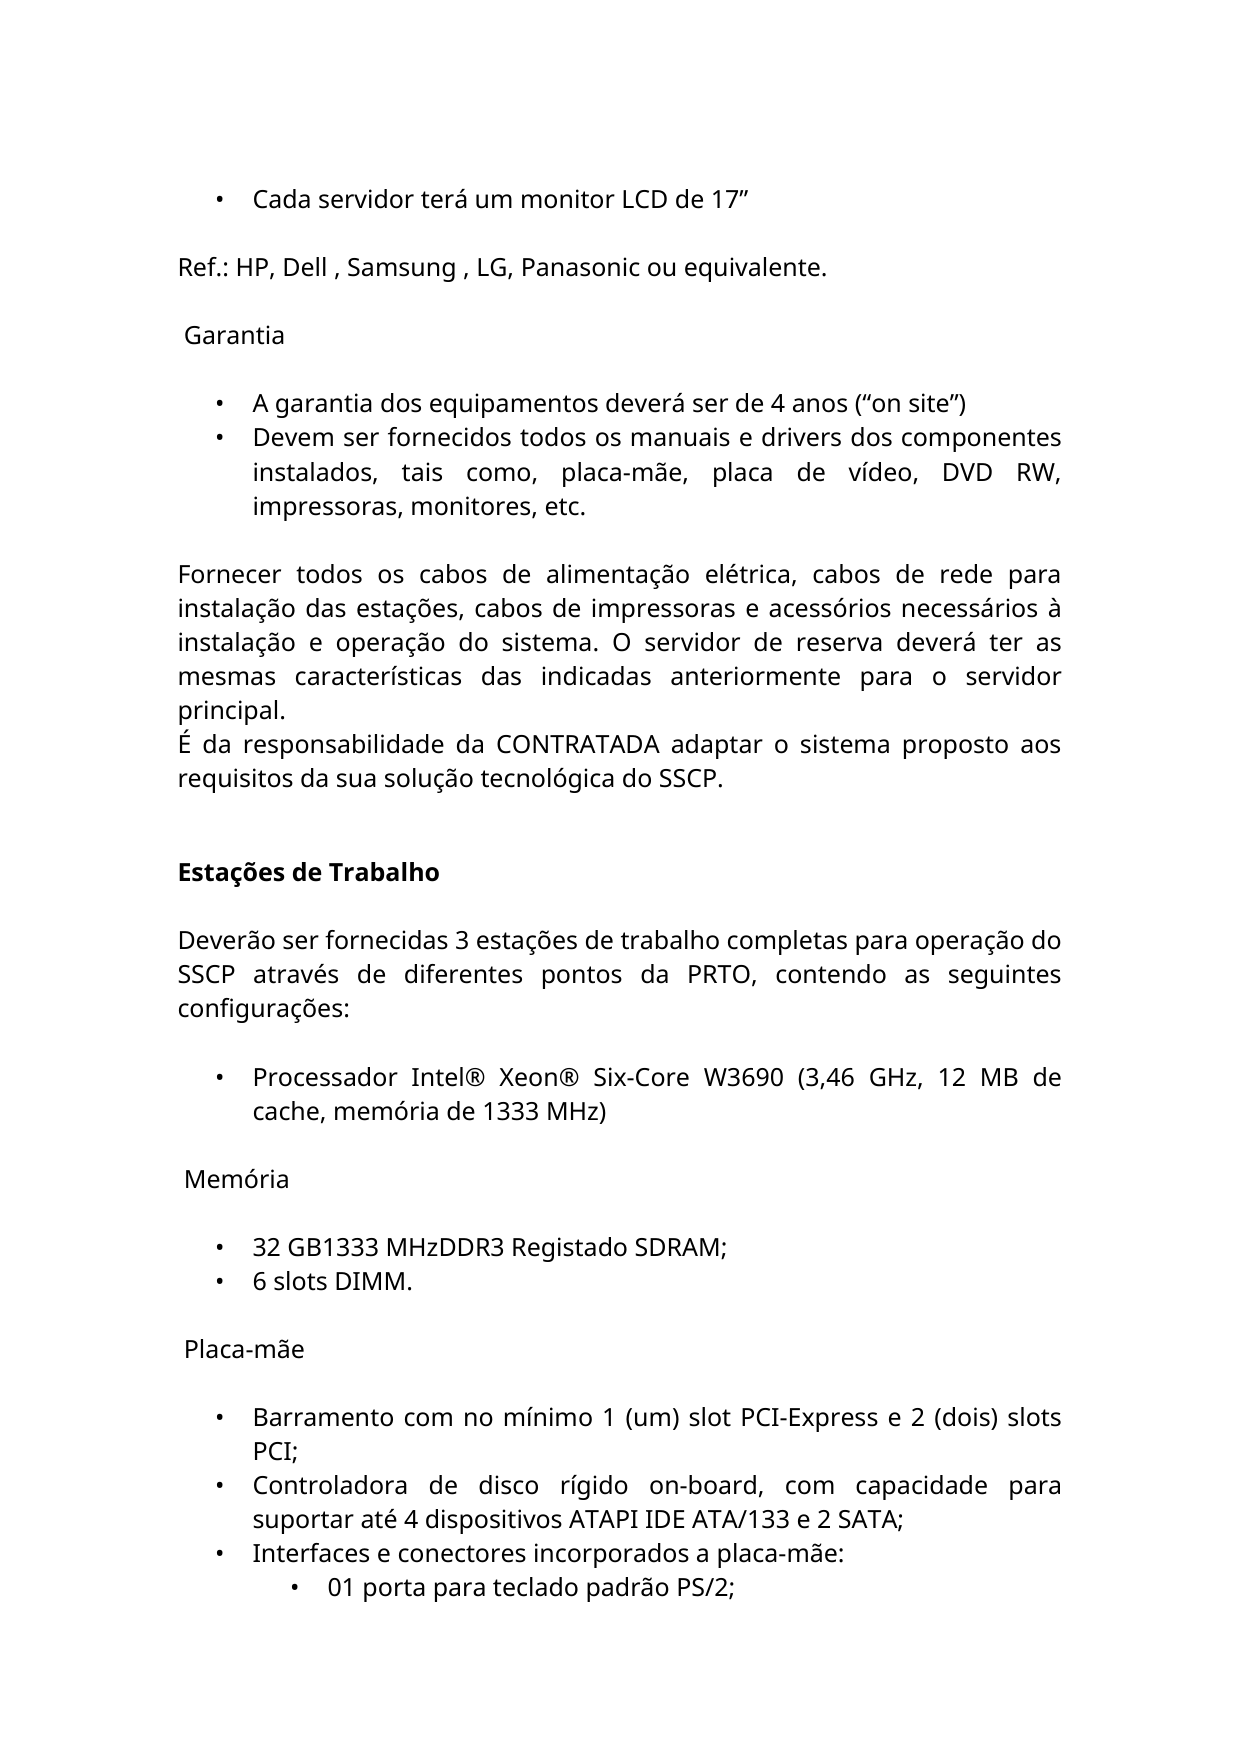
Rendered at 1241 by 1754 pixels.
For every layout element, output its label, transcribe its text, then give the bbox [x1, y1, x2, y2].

text Ref.: HP, Dell , Samsung , LG, Panasonic ou equivalente. [177, 250, 1063, 284]
text Estações de Trabalho [177, 855, 1063, 889]
text É da responsabilidade da CONTRATADA adaptar o sistema proposto aos requisitos da sua solução tecnológica do SSCP. [177, 727, 1063, 795]
list Cada servidor terá um monitor LCD de 17” [215, 182, 1063, 216]
list Processador Intel® Xeon® Six-Core W3690 (3,46 GHz, 12 MB de cache, memória de 1333 MHz) [215, 1059, 1063, 1127]
list Interfaces e conectores incorporados a placa-mãe: [215, 1536, 1063, 1570]
list 01 porta para teclado padrão PS/2; [290, 1570, 1063, 1604]
text Fornecer todos os cabos de alimentação elétrica, cabos de rede para instalação das estações, cabos de impressoras e acessórios necessários à instalação e operação do sistema. O servidor de reserva deverá ter as mesmas características das indicadas anteriormente para o servidor principal. [177, 556, 1063, 727]
list Devem ser fornecidos todos os manuais e drivers dos componentes instalados, tais como, placa-mãe, placa de vídeo, DVD RW, impressoras, monitores, etc. [215, 420, 1063, 522]
list Controladora de disco rígido on-board, com capacidade para suportar até 4 dispositivos ATAPI IDE ATA/133 e 2 SATA; [215, 1468, 1063, 1536]
list 32 GB1333 MHzDDR3 Registado SDRAM; [215, 1229, 1063, 1263]
text Placa-mãe [177, 1332, 1063, 1366]
text Memória [177, 1161, 1063, 1195]
list 6 slots DIMM. [215, 1263, 1063, 1298]
list A garantia dos equipamentos deverá ser de 4 anos (“on site”) [215, 386, 1063, 420]
list Barramento com no mínimo 1 (um) slot PCI-Express e 2 (dois) slots PCI; [215, 1400, 1063, 1468]
text Deverão ser fornecidas 3 estações de trabalho completas para operação do SSCP através de diferentes pontos da PRTO, contendo as seguintes configurações: [177, 923, 1063, 1025]
text Garantia [177, 318, 1063, 352]
